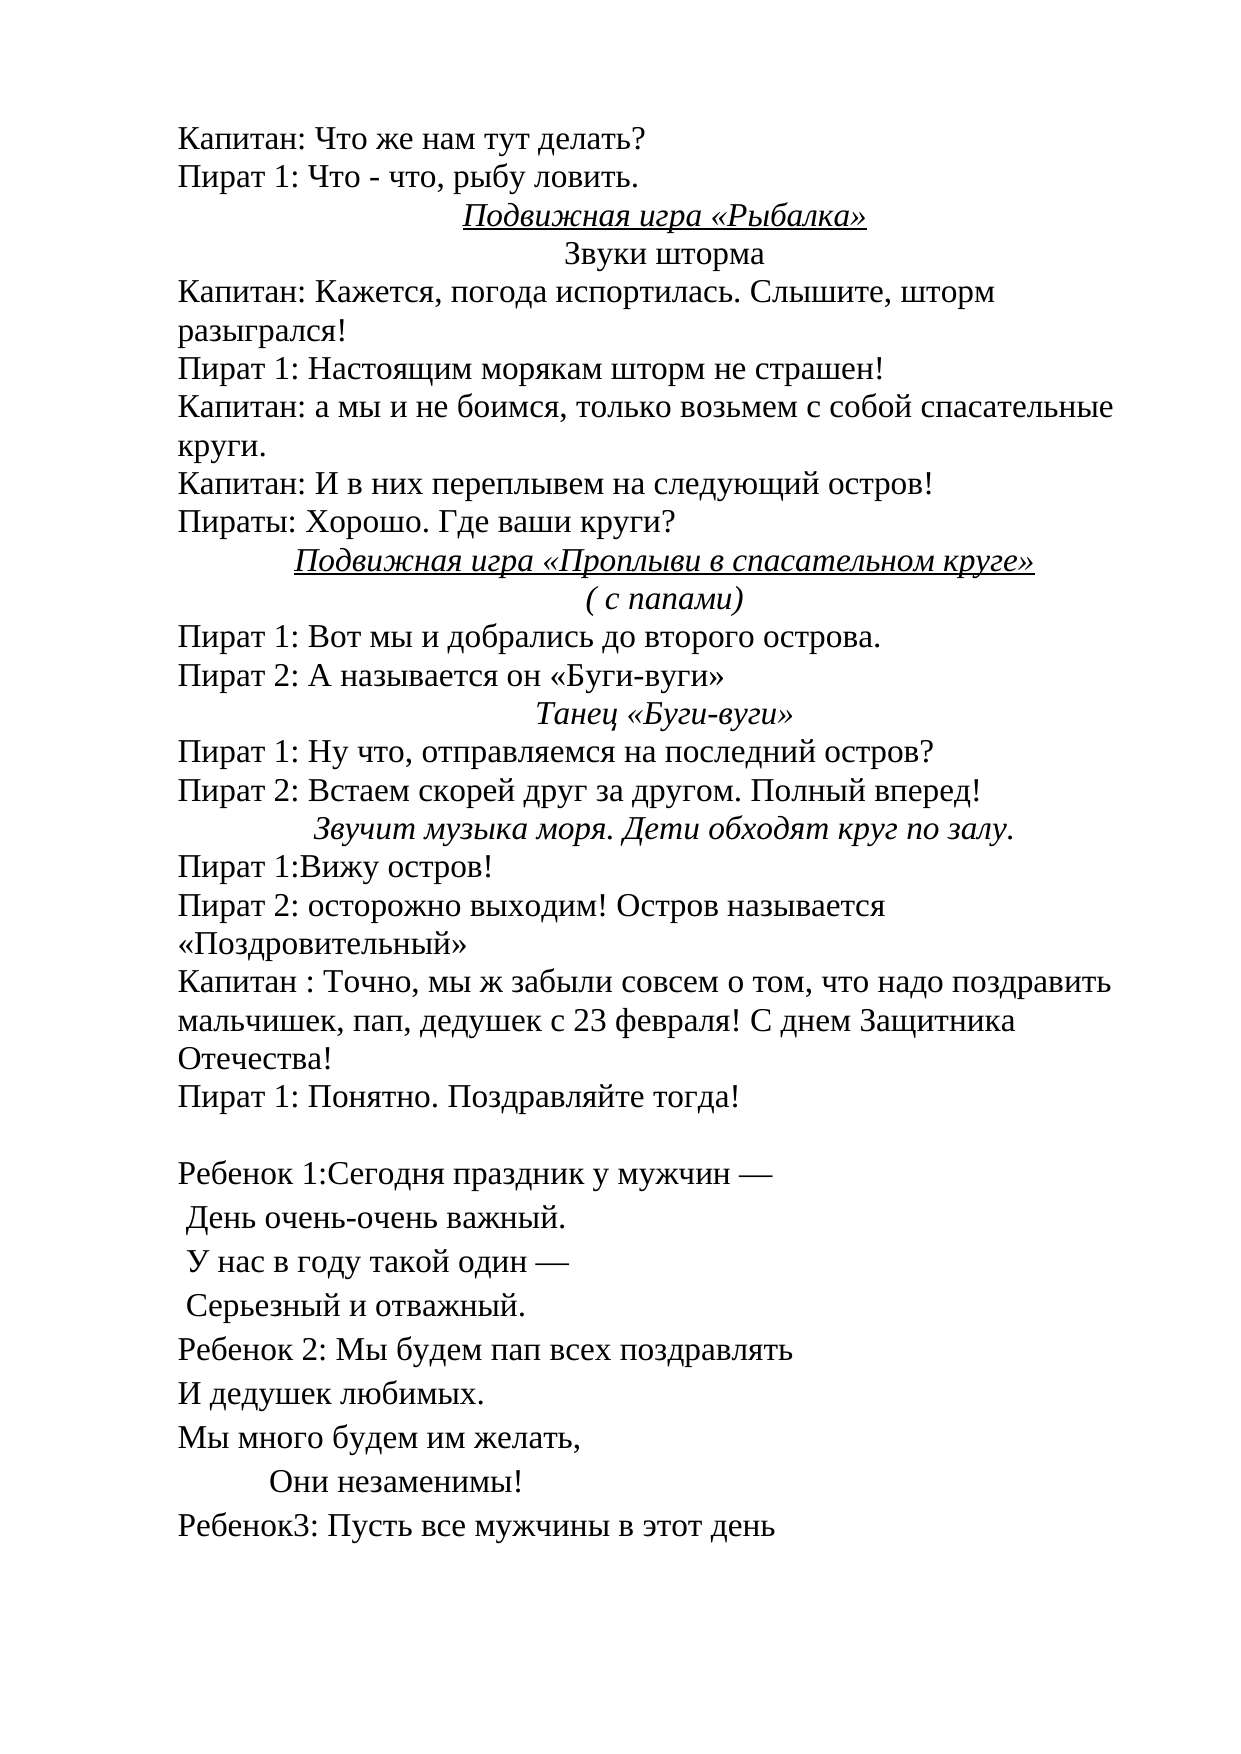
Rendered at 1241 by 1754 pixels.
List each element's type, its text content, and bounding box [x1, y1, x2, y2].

text Пираты: Хорошо. Где ваши круги? [177, 501, 1152, 540]
text Пират 1: Что - что, рыбу ловить. [177, 156, 1152, 195]
text Пират 2: Встаем скорей друг за другом. Полный вперед! [177, 770, 1152, 808]
text День очень-очень важный. У нас в году такой один — [177, 1197, 1152, 1279]
text ( с папами) [177, 578, 1152, 616]
text Пират 2: А называется он «Буги-вуги» [177, 655, 1152, 693]
text Подвижная игра «Проплыви в спасательном круге» [177, 540, 1152, 578]
text Пират 1: Ну что, отправляемся на последний остров? [177, 731, 1152, 770]
text Пират 1: Настоящим морякам шторм не страшен! [177, 348, 1152, 386]
text Мы много будем им желать, Они незаменимы! Ребенок3: Пусть все мужчины в этот день [177, 1417, 1152, 1544]
text И дедушек любимых. [177, 1373, 1152, 1412]
text Серьезный и отважный. Ребенок 2: Мы будем пап всех поздравлять [177, 1285, 1152, 1368]
text Танец «Буги-вуги» [177, 693, 1152, 731]
text Пират 2: осторожно выходим! Остров называется «Поздровительный» [177, 885, 1152, 961]
text Пират 1:Вижу остров! [177, 846, 1152, 885]
text Звучит музыка моря. Дети обходят круг по залу. [177, 808, 1152, 846]
text Пират 1: Понятно. Поздравляйте тогда! [177, 1076, 1152, 1115]
text Пират 1: Вот мы и добрались до второго острова. [177, 616, 1152, 655]
text Капитан: Что же нам тут делать? [177, 118, 1152, 156]
text Ребенок 1:Сегодня праздник у мужчин — [177, 1153, 1152, 1191]
text Капитан: Кажется, погода испортилась. Слышите, шторм разыгрался! [177, 271, 1152, 348]
text Звуки шторма [177, 233, 1152, 271]
text Подвижная игра «Рыбалка» [177, 195, 1152, 233]
text Капитан: И в них переплывем на следующий остров! [177, 463, 1152, 501]
text Капитан: а мы и не боимся, только возьмем с собой спасательные круги. [177, 386, 1152, 463]
text Капитан : Точно, мы ж забыли совсем о том, что надо поздравить мальчишек, пап, дедушек с 23 февраля! С днем Защитника Отечества! [177, 961, 1152, 1076]
